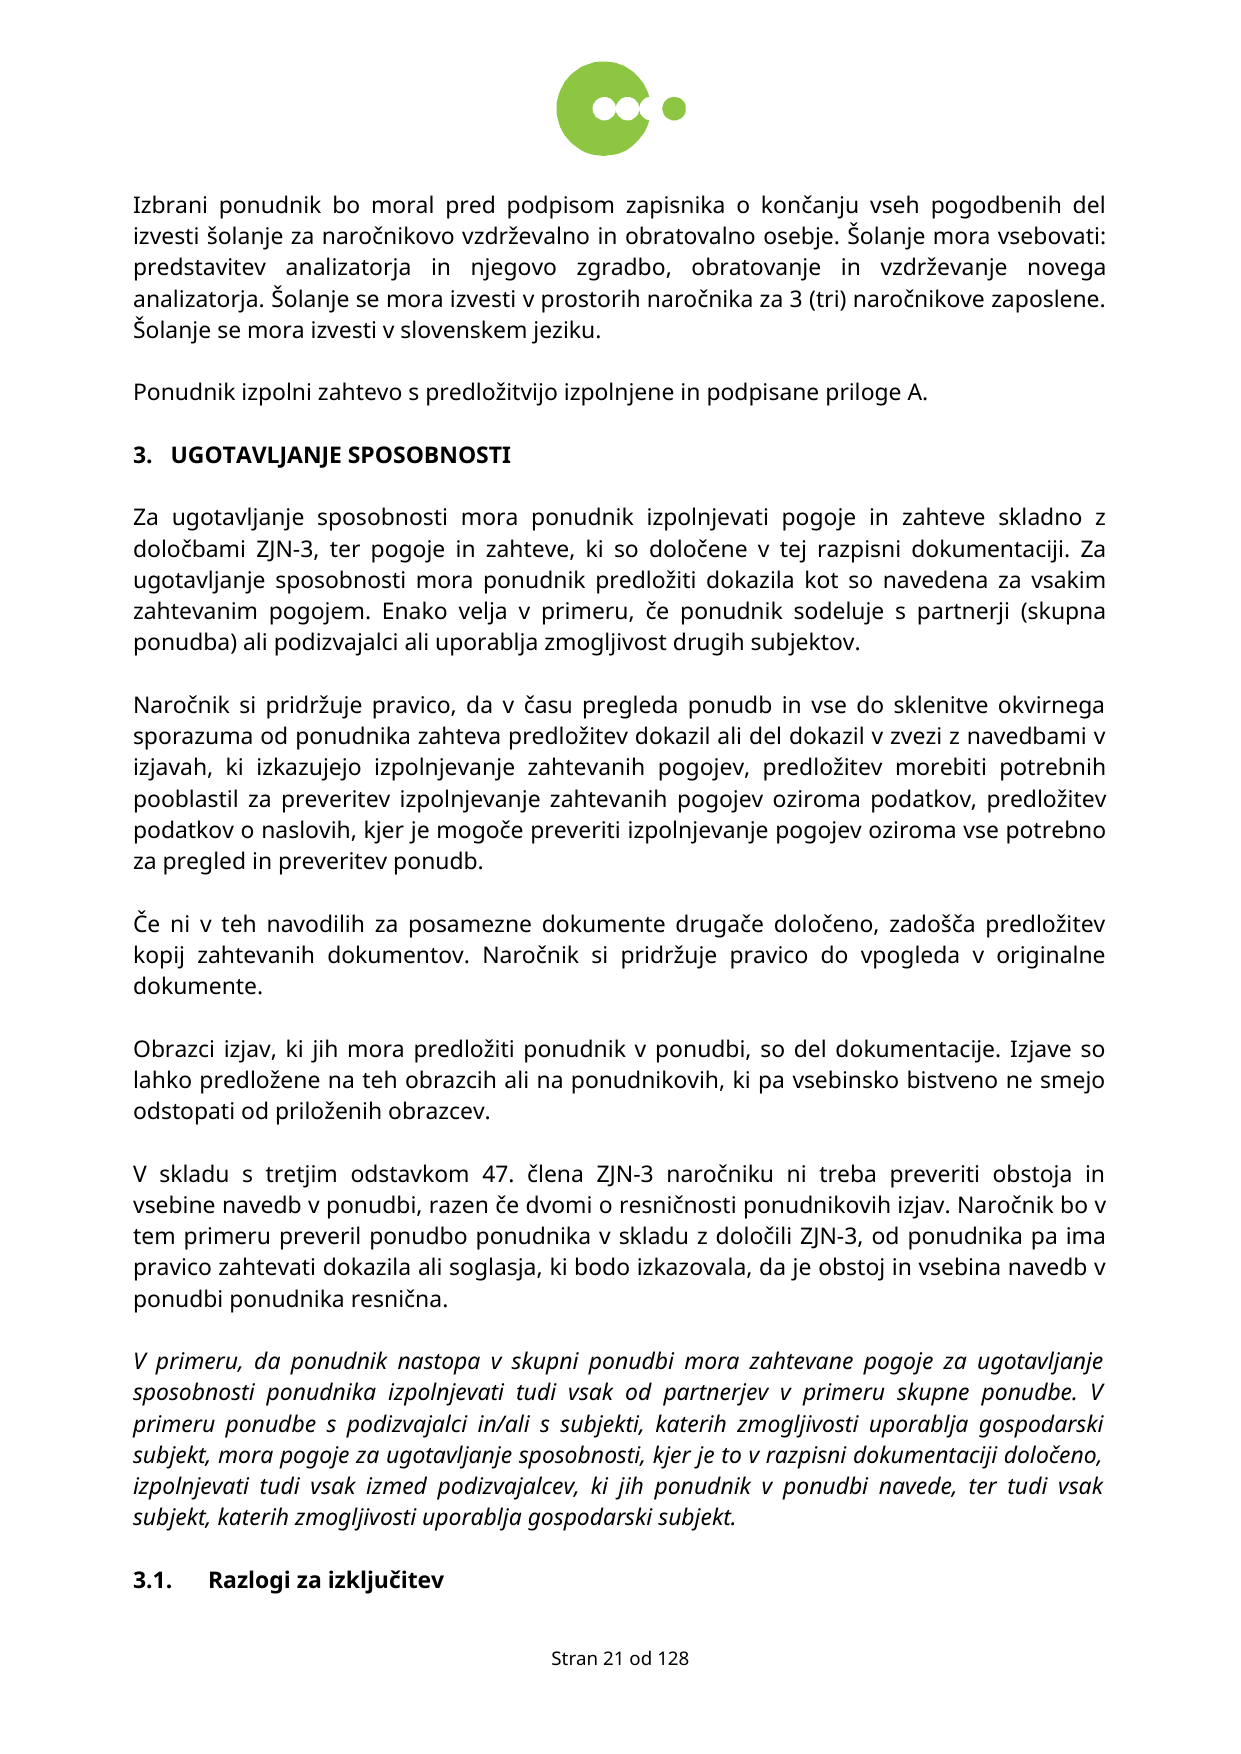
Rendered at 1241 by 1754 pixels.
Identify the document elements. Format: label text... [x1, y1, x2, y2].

list UGOTAVLJANJE SPOSOBNOSTI [133, 439, 1107, 470]
list Razlogi za izključitev [133, 1564, 1107, 1595]
text Za ugotavljanje sposobnosti mora ponudnik izpolnjevati pogoje in zahteve skladno z določbami ZJN-3, ter pogoje in zahteve, ki so določene v tej razpisni dokumentaciji. Za ugotavljanje sposobnosti mora ponudnik predložiti dokazila kot so navedena za vsakim zahtevanim pogojem. Enako velja v primeru, če ponudnik sodeluje s partnerji (skupna ponudba) ali podizvajalci ali uporablja zmogljivost drugih subjektov. [133, 501, 1107, 658]
text Obrazci izjav, ki jih mora predložiti ponudnik v ponudbi, so del dokumentacije. Izjave so lahko predložene na teh obrazcih ali na ponudnikovih, ki pa vsebinsko bistveno ne smejo odstopati od priloženih obrazcev. [133, 1033, 1107, 1126]
text V skladu s tretjim odstavkom 47. člena ZJN-3 naročniku ni treba preveriti obstoja in vsebine navedb v ponudbi, razen če dvomi o resničnosti ponudnikovih izjav. Naročnik bo v tem primeru preveril ponudbo ponudnika v skladu z določili ZJN-3, od ponudnika pa ima pravico zahtevati dokazila ali soglasja, ki bodo izkazovala, da je obstoj in vsebina navedb v ponudbi ponudnika resnična. [133, 1158, 1107, 1314]
text Ponudnik izpolni zahtevo s predložitvijo izpolnjene in podpisane priloge A. [133, 376, 1107, 408]
text Naročnik si pridržuje pravico, da v času pregleda ponudb in vse do sklenitve okvirnega sporazuma od ponudnika zahteva predložitev dokazil ali del dokazil v zvezi z navedbami v izjavah, ki izkazujejo izpolnjevanje zahtevanih pogojev, predložitev morebiti potrebnih pooblastil za preveritev izpolnjevanje zahtevanih pogojev oziroma podatkov, predložitev podatkov o naslovih, kjer je mogoče preveriti izpolnjevanje pogojev oziroma vse potrebno za pregled in preveritev ponudb. [133, 689, 1107, 876]
text V primeru, da ponudnik nastopa v skupni ponudbi mora zahtevane pogoje za ugotavljanje sposobnosti ponudnika izpolnjevati tudi vsak od partnerjev v primeru skupne ponudbe. V primeru ponudbe s podizvajalci in/ali s subjekti, katerih zmogljivosti uporablja gospodarski subjekt, mora pogoje za ugotavljanje sposobnosti, kjer je to v razpisni dokumentaciji določeno, izpolnjevati tudi vsak izmed podizvajalcev, ki jih ponudnik v ponudbi navede, ter tudi vsak subjekt, katerih zmogljivosti uporablja gospodarski subjekt. [133, 1345, 1107, 1533]
text Izbrani ponudnik bo moral pred podpisom zapisnika o končanju vseh pogodbenih del izvesti šolanje za naročnikovo vzdrževalno in obratovalno osebje. Šolanje mora vsebovati: predstavitev analizatorja in njegovo zgradbo, obratovanje in vzdrževanje novega analizatorja. Šolanje se mora izvesti v prostorih naročnika za 3 (tri) naročnikove zaposlene. Šolanje se mora izvesti v slovenskem jeziku. [133, 189, 1107, 345]
text Če ni v teh navodilih za posamezne dokumente drugače določeno, zadošča predložitev kopij zahtevanih dokumentov. Naročnik si pridržuje pravico do vpogleda v originalne dokumente. [133, 908, 1107, 1001]
